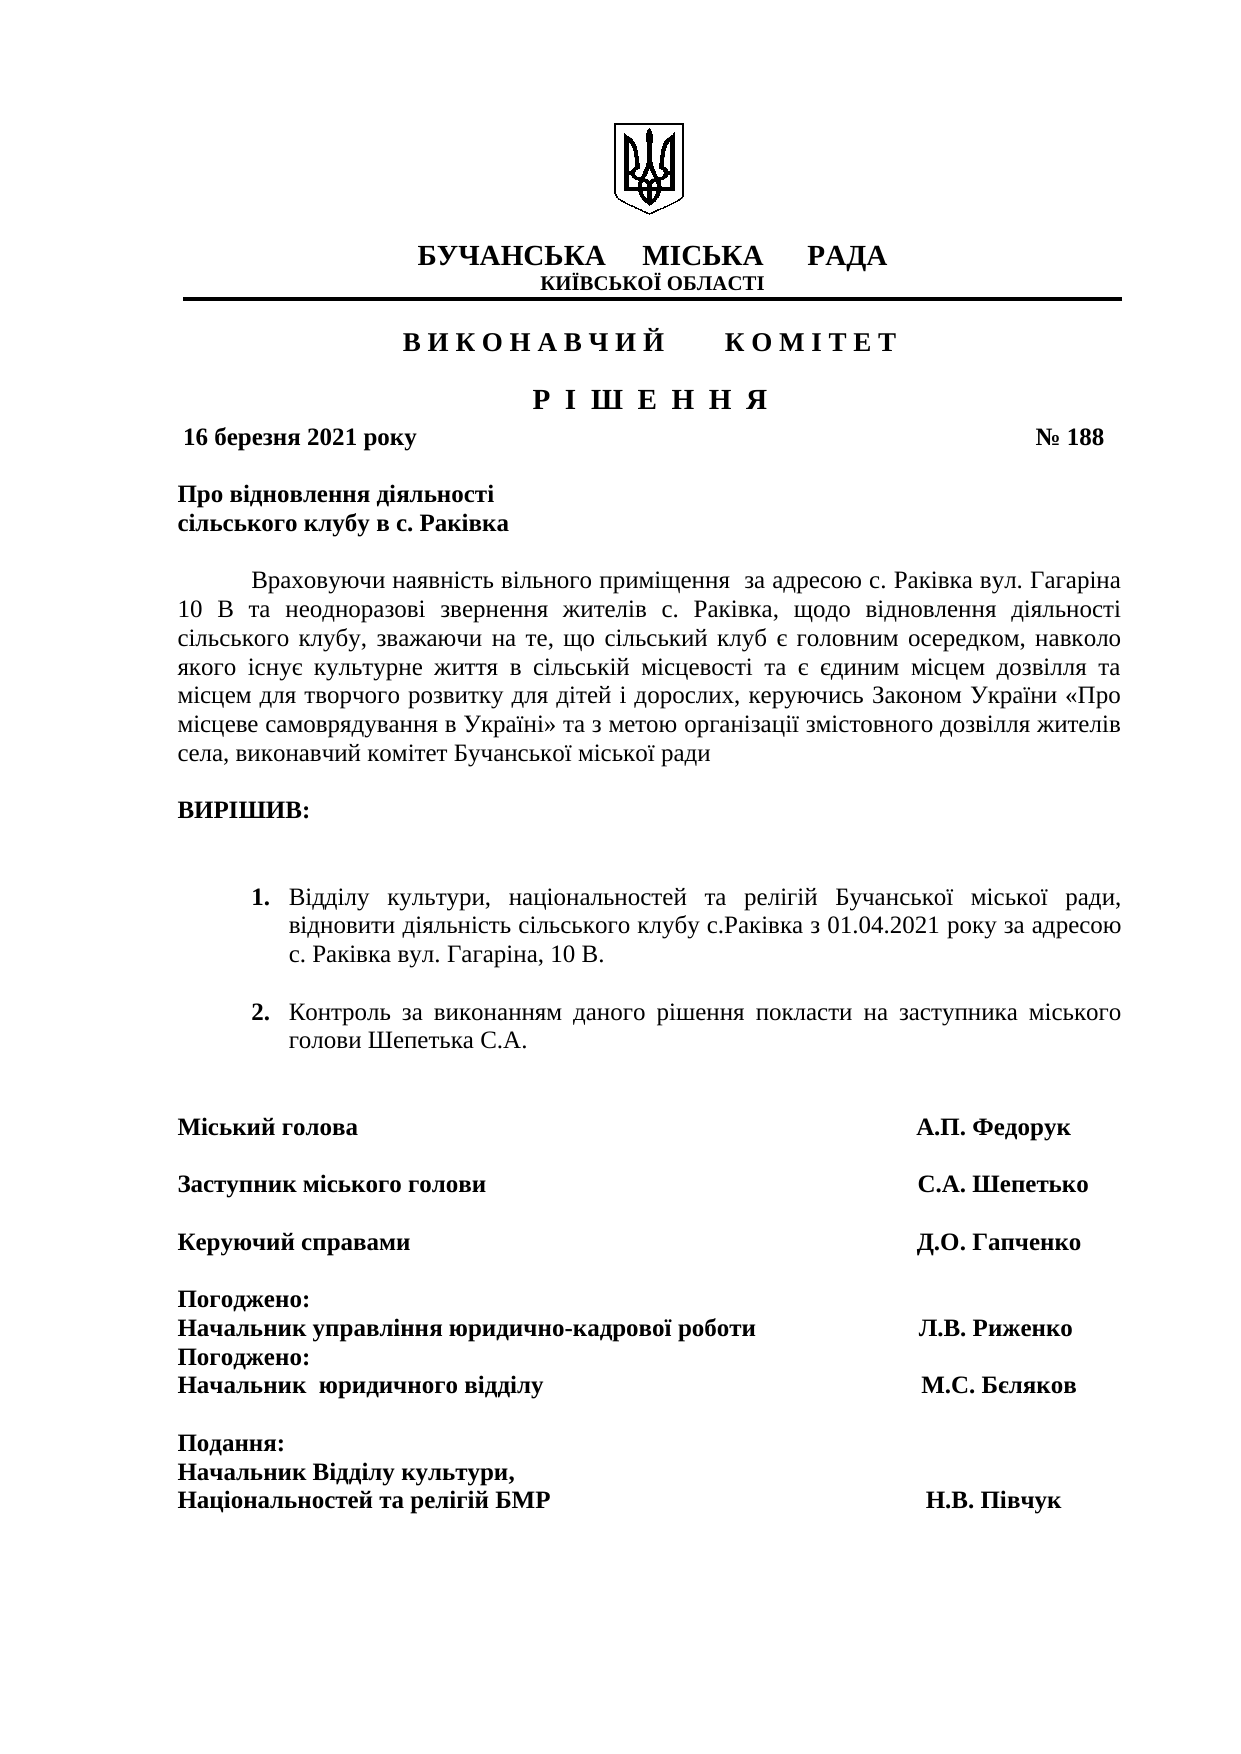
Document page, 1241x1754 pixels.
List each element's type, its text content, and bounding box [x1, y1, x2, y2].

subtitle КИЇВСЬКОЇ ОБЛАСТІ [183, 271, 1122, 297]
text Заступник міського голови С.А. Шепетько [177, 1169, 1122, 1198]
text Враховуючи наявність вільного приміщення за адресою с. Раківка вул. Гагаріна 10 В та неодноразові звернення жителів с. Раківка, щодо відновлення діяльності сільського клубу, зважаючи на те, що сільський клуб є головним осередком, навколо якого існує культурне життя в сільській місцевості та є єдиним місцем дозвілля та місцем для творчого розвитку для дітей і дорослих, керуючись Законом України «Про місцеве самоврядування в Україні» та з метою організації змістовного дозвілля жителів села, виконавчий комітет Бучанської міської ради [177, 565, 1122, 767]
text Начальник управління юридично-кадрової роботи Л.В. Риженко [177, 1313, 1122, 1342]
text Начальник юридичного відділу М.С. Бєляков [177, 1370, 1122, 1399]
text сільського клубу в с. Раківка [177, 508, 1122, 537]
text Погоджено: [177, 1342, 1122, 1370]
text Керуючий справами Д.О. Гапченко [177, 1227, 1122, 1255]
list Відділу культури, національностей та релігій Бучанської міської ради, відновити діяльність сільського клубу с.Раківка з 01.04.2021 року за адресою с. Раківка вул. Гагаріна, 10 В. [251, 882, 1122, 968]
text БУЧАНСЬКА МІСЬКА РАДА [183, 238, 1122, 271]
text Міський голова А.П. Федорук [177, 1112, 1122, 1140]
text ВИРІШИВ: [177, 795, 1122, 824]
text Начальник Відділу культури, [177, 1457, 1122, 1485]
text 16 березня 2021 року № 188 [177, 422, 1122, 450]
subtitle В И К О Н А В Ч И Й К О М І Т Е Т [177, 326, 1122, 357]
text Національностей та релігій БМР Н.В. Півчук [177, 1485, 1122, 1514]
text Подання: [177, 1428, 1122, 1457]
text Погоджено: [177, 1284, 1122, 1313]
text Про відновлення діяльності [177, 479, 1122, 508]
list Контроль за виконанням даного рішення покласти на заступника міського голови Шепетька С.А. [251, 997, 1122, 1054]
subtitle Р І Ш Е Н Н Я [177, 382, 1122, 415]
